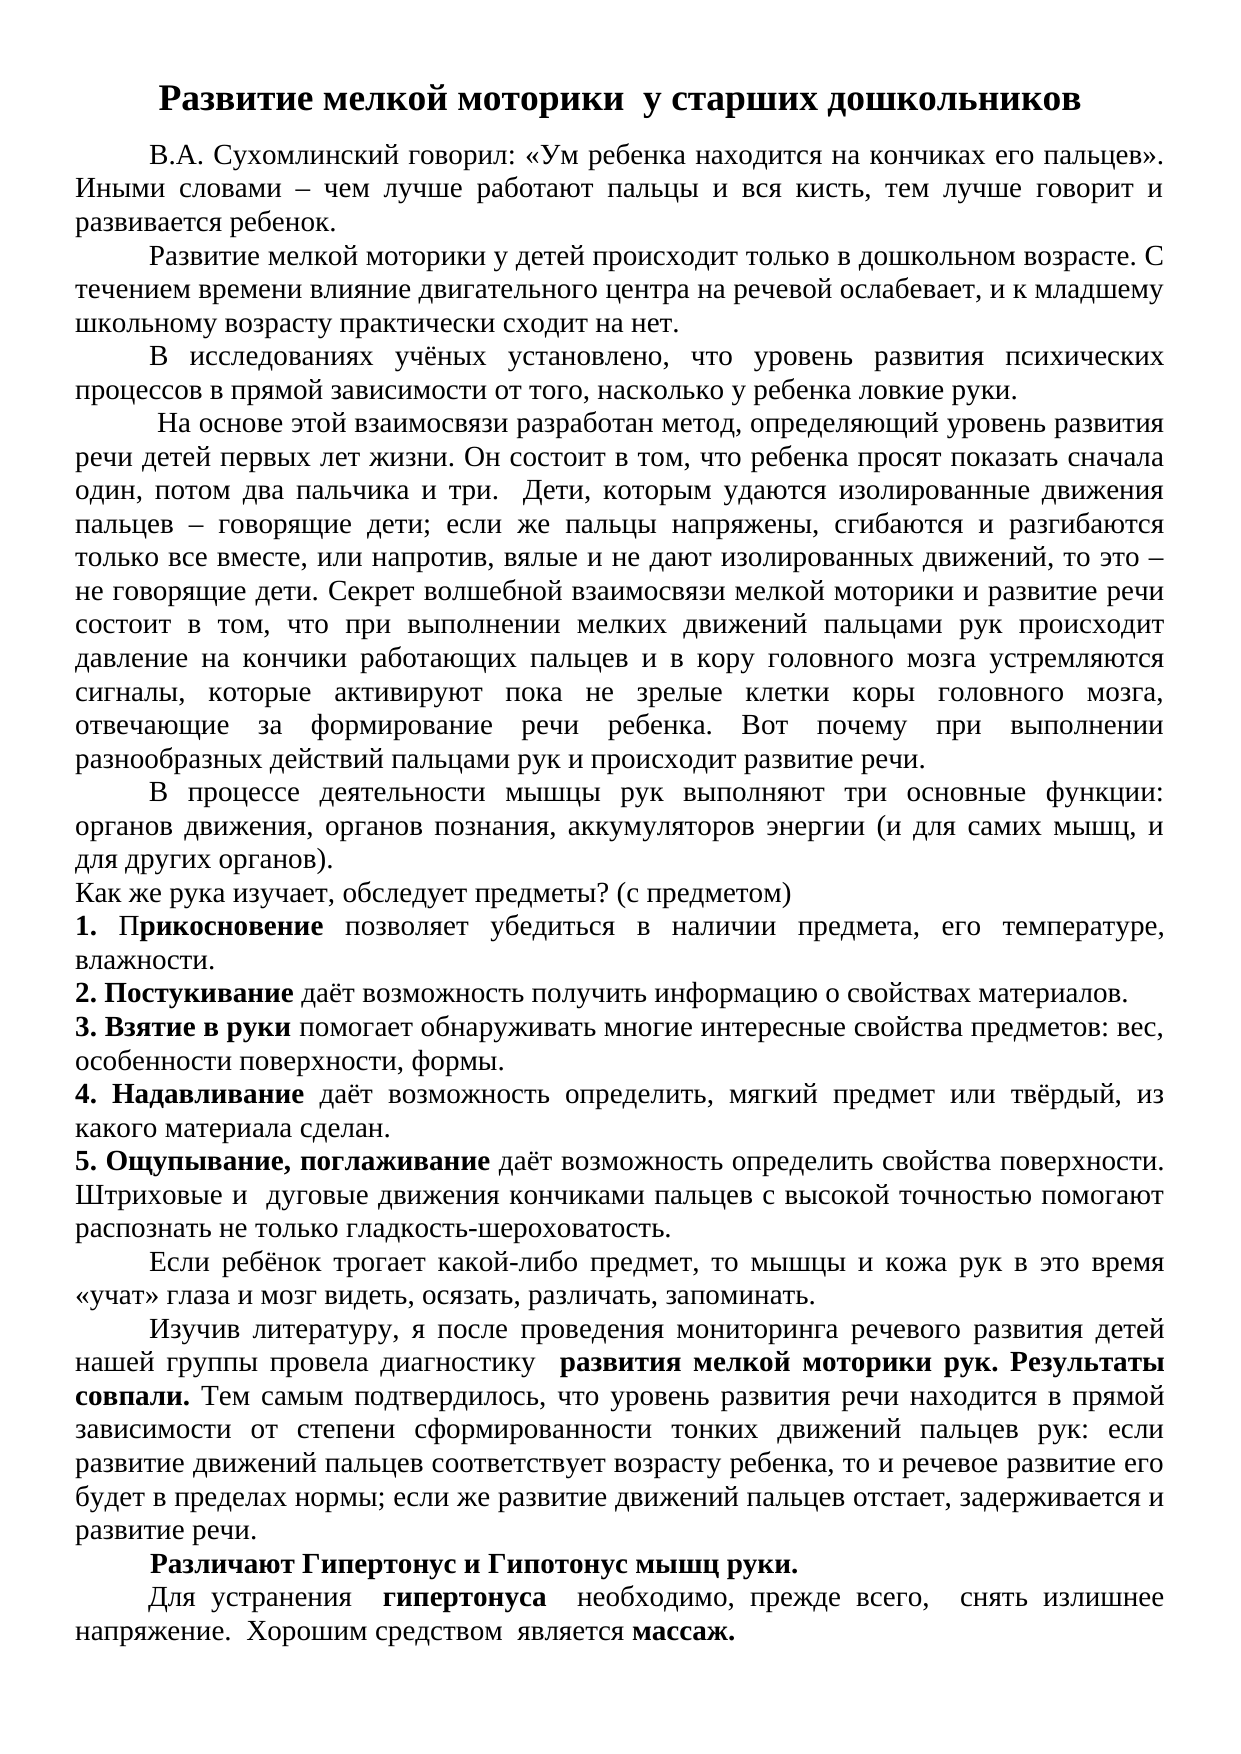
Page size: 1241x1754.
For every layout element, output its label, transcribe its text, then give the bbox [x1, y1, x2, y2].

text Изучив литературу, я после проведения мониторинга речевого развития детей нашей группы провела диагностику развития мелкой моторики рук. Результаты совпали. Тем самым подтвердилось, что уровень развития речи находится в прямой зависимости от степени сформированности тонких движений пальцев рук: если развитие движений пальцев соответствует возрасту ребенка, то и речевое развитие его будет в пределах нормы; если же развитие движений пальцев отстает, задерживается и развитие речи. [75, 1311, 1165, 1546]
text На основе этой взаимосвязи разработан метод, определяющий уровень развития речи детей первых лет жизни. Он состоит в том, что ребенка просят показать сначала один, потом два пальчика и три. Дети, которым удаются изолированные движения пальцев – говорящие дети; если же пальцы напряжены, сгибаются и разгибаются только все вместе, или напротив, вялые и не дают изолированных движений, то это – не говорящие дети. Секрет волшебной взаимосвязи мелкой моторики и развитие речи состоит в том, что при выполнении мелких движений пальцами рук происходит давление на кончики работающих пальцев и в кору головного мозга устремляются сигналы, которые активируют пока не зрелые клетки коры головного мозга, отвечающие за формирование речи ребенка. Вот почему при выполнении разнообразных действий пальцами рук и происходит развитие речи. [75, 405, 1165, 774]
text В исследованиях учёных установлено, что уровень развития психических процессов в прямой зависимости от того, насколько у ребенка ловкие руки. [75, 338, 1165, 405]
text В.А. Сухомлинский говорил: «Ум ребенка находится на кончиках его пальцев». Иными словами – чем лучше работают пальцы и вся кисть, тем лучше говорит и развивается ребенок. [75, 137, 1165, 238]
text В процессе деятельности мышцы рук выполняют три основные функции: органов движения, органов познания, аккумуляторов энергии (и для самих мышц, и для других органов). [75, 774, 1165, 875]
text 4. Надавливание даёт возможность определить, мягкий предмет или твёрдый, из какого материала сделан. [75, 1076, 1165, 1143]
text Развитие мелкой моторики у старших дошкольников [75, 75, 1165, 118]
text Развитие мелкой моторики у детей происходит только в дошкольном возрасте. С течением времени влияние двигательного центра на речевой ослабевает, и к младшему школьному возрасту практически сходит на нет. [75, 238, 1165, 338]
text Для устранения гипертонуса необходимо, прежде всего, снять излишнее напряжение. Хорошим средством является массаж. [75, 1579, 1165, 1646]
list Различают Гипертонус и Гипотонус мышц руки. [150, 1546, 1165, 1579]
text Как же рука изучает, обследует предметы? (с предметом) [75, 875, 1165, 908]
text 3. Взятие в руки помогает обнаруживать многие интересные свойства предметов: вес, особенности поверхности, формы. [75, 1009, 1165, 1076]
text 1. Прикосновение позволяет убедиться в наличии предмета, его температуре, влажности. [75, 908, 1165, 976]
text Если ребёнок трогает какой-либо предмет, то мышцы и кожа рук в это время «учат» глаза и мозг видеть, осязать, различать, запоминать. [75, 1244, 1165, 1311]
text 5. Ощупывание, поглаживание даёт возможность определить свойства поверхности. Штриховые и дуговые движения кончиками пальцев с высокой точностью помогают распознать не только гладкость-шероховатость. [75, 1143, 1165, 1244]
text 2. Постукивание даёт возможность получить информацию о свойствах материалов. [75, 976, 1165, 1009]
